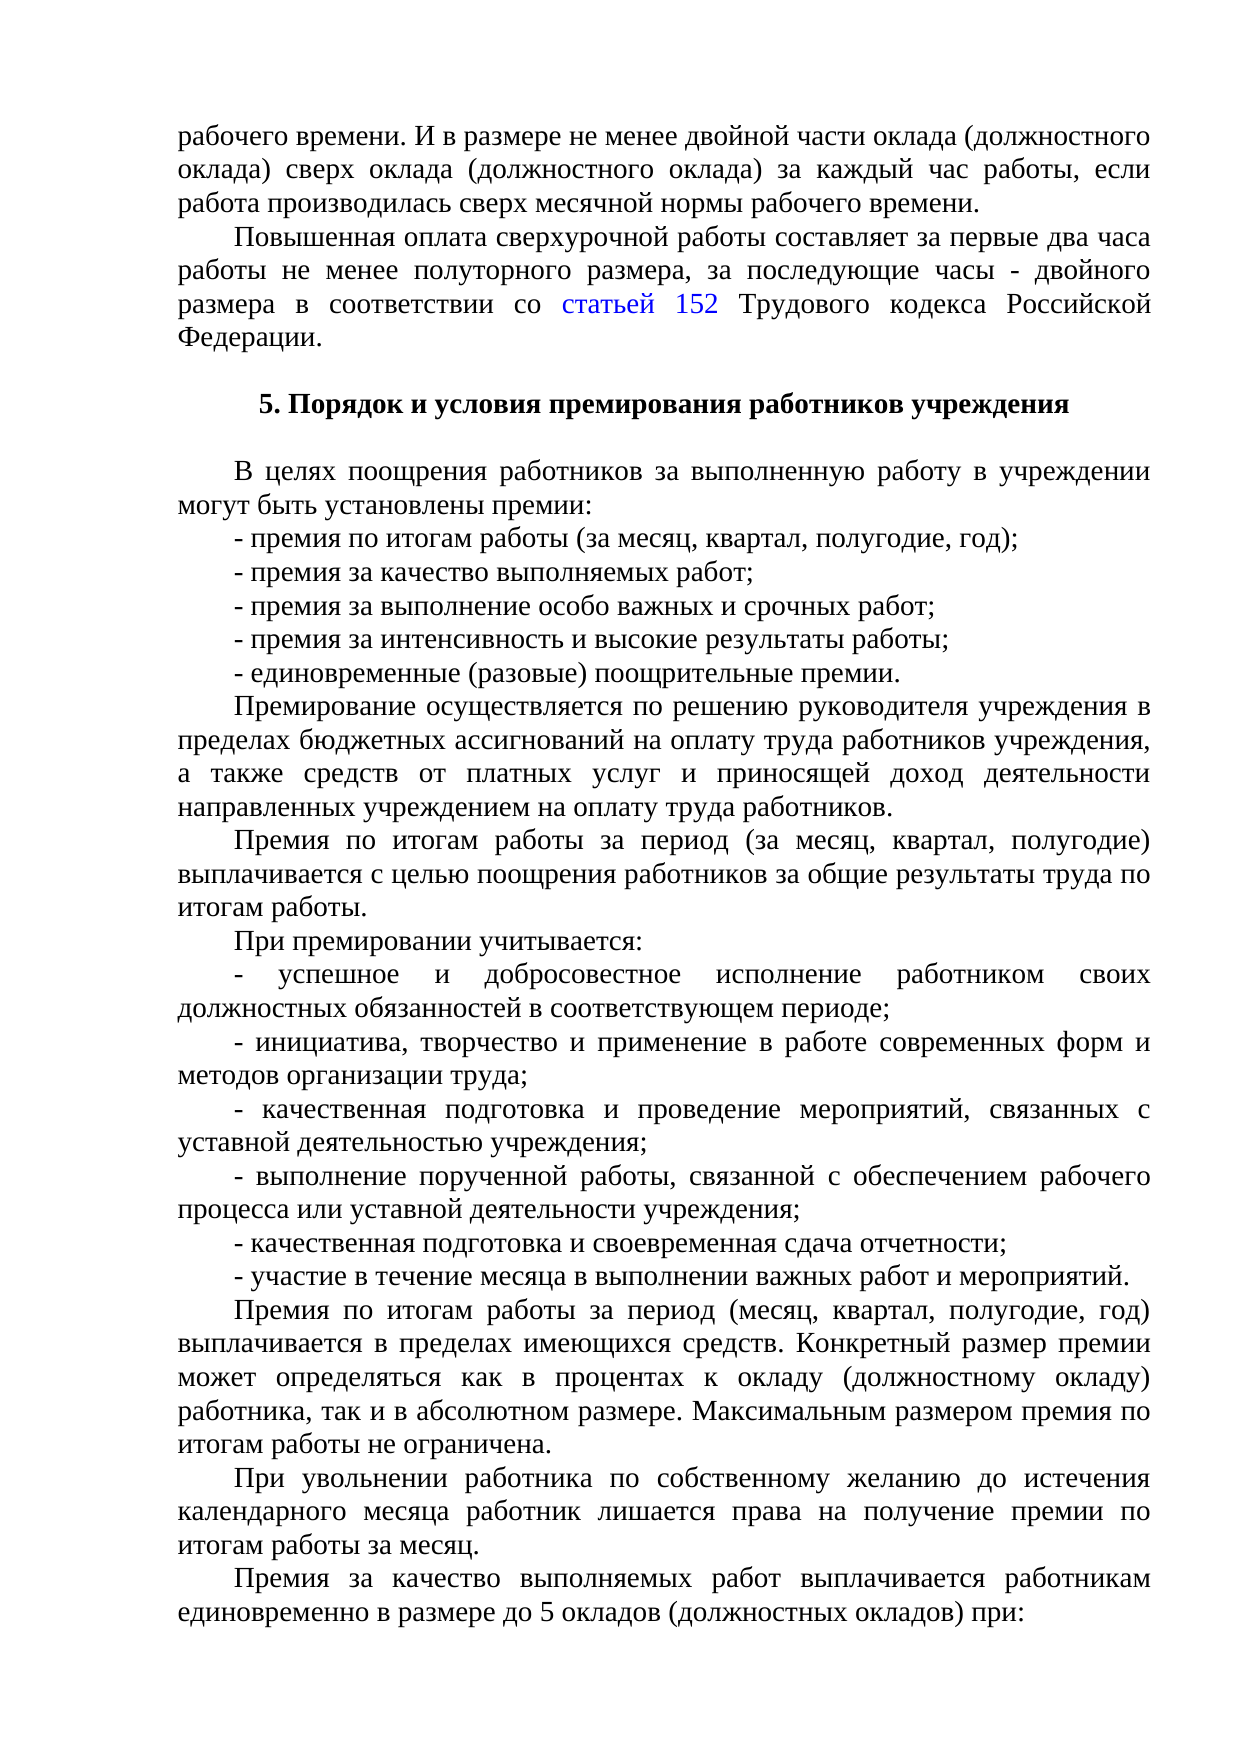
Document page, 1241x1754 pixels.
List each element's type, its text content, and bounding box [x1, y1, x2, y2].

text - инициатива, творчество и применение в работе современных форм и методов организации труда; [177, 1024, 1152, 1091]
text - премия за выполнение особо важных и срочных работ; [177, 588, 1152, 621]
text - успешное и добросовестное исполнение работником своих должностных обязанностей в соответствующем периоде; [177, 957, 1152, 1024]
text - премия по итогам работы (за месяц, квартал, полугодие, год); [177, 521, 1152, 554]
text - премия за качество выполняемых работ; [177, 554, 1152, 588]
text В целях поощрения работников за выполненную работу в учреждении могут быть установлены премии: [177, 453, 1152, 521]
text - выполнение порученной работы, связанной с обеспечением рабочего процесса или уставной деятельности учреждения; [177, 1158, 1152, 1225]
text Повышенная оплата сверхурочной работы составляет за первые два часа работы не менее полуторного размера, за последующие часы - двойного размера в соответствии со статьей 152 Трудового кодекса Российской Федерации. [177, 219, 1152, 353]
text 5. Порядок и условия премирования работников учреждения [177, 386, 1152, 420]
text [177, 118, 1152, 219]
text - качественная подготовка и проведение мероприятий, связанных с уставной деятельностью учреждения; [177, 1091, 1152, 1158]
text - единовременные (разовые) поощрительные премии. [177, 655, 1152, 688]
text - участие в течение месяца в выполнении важных работ и мероприятий. [177, 1258, 1152, 1292]
text Премия по итогам работы за период (за месяц, квартал, полугодие) выплачивается с целью поощрения работников за общие результаты труда по итогам работы. [177, 822, 1152, 923]
text - качественная подготовка и своевременная сдача отчетности; [177, 1225, 1152, 1258]
text - премия за интенсивность и высокие результаты работы; [177, 621, 1152, 655]
text Премия за качество выполняемых работ выплачивается работникам единовременно в размере до 5 окладов (должностных окладов) при: [177, 1560, 1152, 1627]
text Премия по итогам работы за период (месяц, квартал, полугодие, год) выплачивается в пределах имеющихся средств. Конкретный размер премии может определяться как в процентах к окладу (должностному окладу) работника, так и в абсолютном размере. Максимальным размером премия по итогам работы не ограничена. [177, 1292, 1152, 1460]
text При премировании учитывается: [177, 923, 1152, 957]
text При увольнении работника по собственному желанию до истечения календарного месяца работник лишается права на получение премии по итогам работы за месяц. [177, 1460, 1152, 1560]
text Премирование осуществляется по решению руководителя учреждения в пределах бюджетных ассигнований на оплату труда работников учреждения, а также средств от платных услуг и приносящей доход деятельности направленных учреждением на оплату труда работников. [177, 688, 1152, 822]
